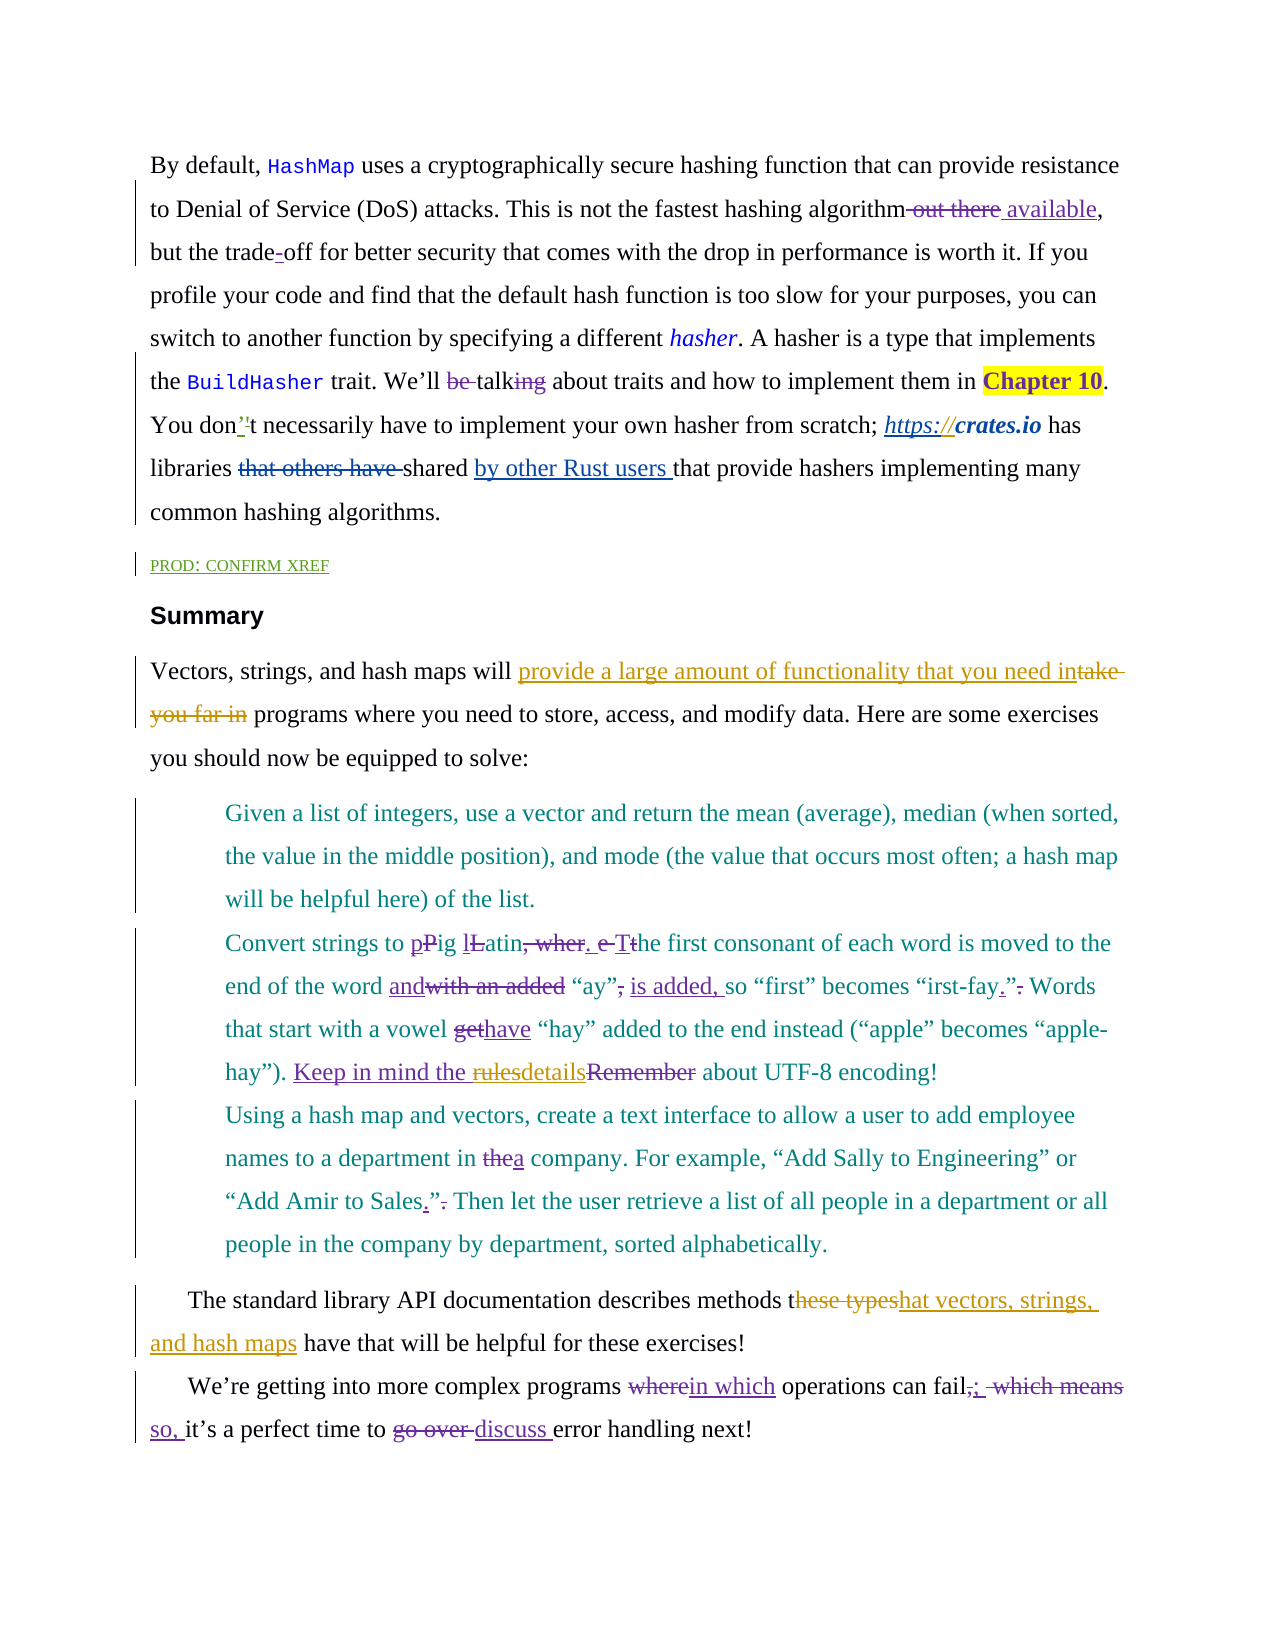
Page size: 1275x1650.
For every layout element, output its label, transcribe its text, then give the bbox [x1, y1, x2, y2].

text Convert strings to ig atinhe first consonant of each word is moved to the end of the word “ay” so “first” becomes “irst-fay” Words that start with a vowel “hay” added to the end instead (“apple” becomes “apple-hay”). about UTF-8 encoding! [225, 928, 1125, 1086]
text We’re getting into more complex programs operations can failit’s a perfect time to error handling next! [150, 1371, 1125, 1443]
text Vectors, strings, and hash maps will programs where you need to store, access, and modify data. Here are some exercises you should now be equipped to solve: [150, 656, 1125, 771]
text Summary [150, 601, 1125, 629]
text Using a hash map and vectors, create a text interface to allow a user to add employee names to a department in company. For example, “Add Sally to Engineering” or “Add Amir to Sales” Then let the user retrieve a list of all people in a department or all people in the company by department, sorted alphabetically. [225, 1100, 1125, 1258]
text Given a list of integers, use a vector and return the mean (average), median (when sorted, the value in the middle position), and mode (the value that occurs most often; a hash map will be helpful here) of the list. [225, 798, 1125, 913]
text The standard library API documentation describes methods t have that will be helpful for these exercises! [150, 1285, 1125, 1357]
text By default, HashMap uses a cryptographically secure hashing function that can provide resistance to Denial of Service (DoS) attacks. This is not the fastest hashing algorithm, but the tradeoff for better security that comes with the drop in performance is worth it. If you profile your code and find that the default hash function is too slow for your purposes, you can switch to another function by specifying a different hasher. A hasher is a type that implements the BuildHasher trait. We’ll talk about traits and how to implement them in Chapter 10. You dont necessarily have to implement your own hasher from scratch; crates.io has libraries shared that provide hashers implementing many common hashing algorithms. [150, 150, 1125, 525]
